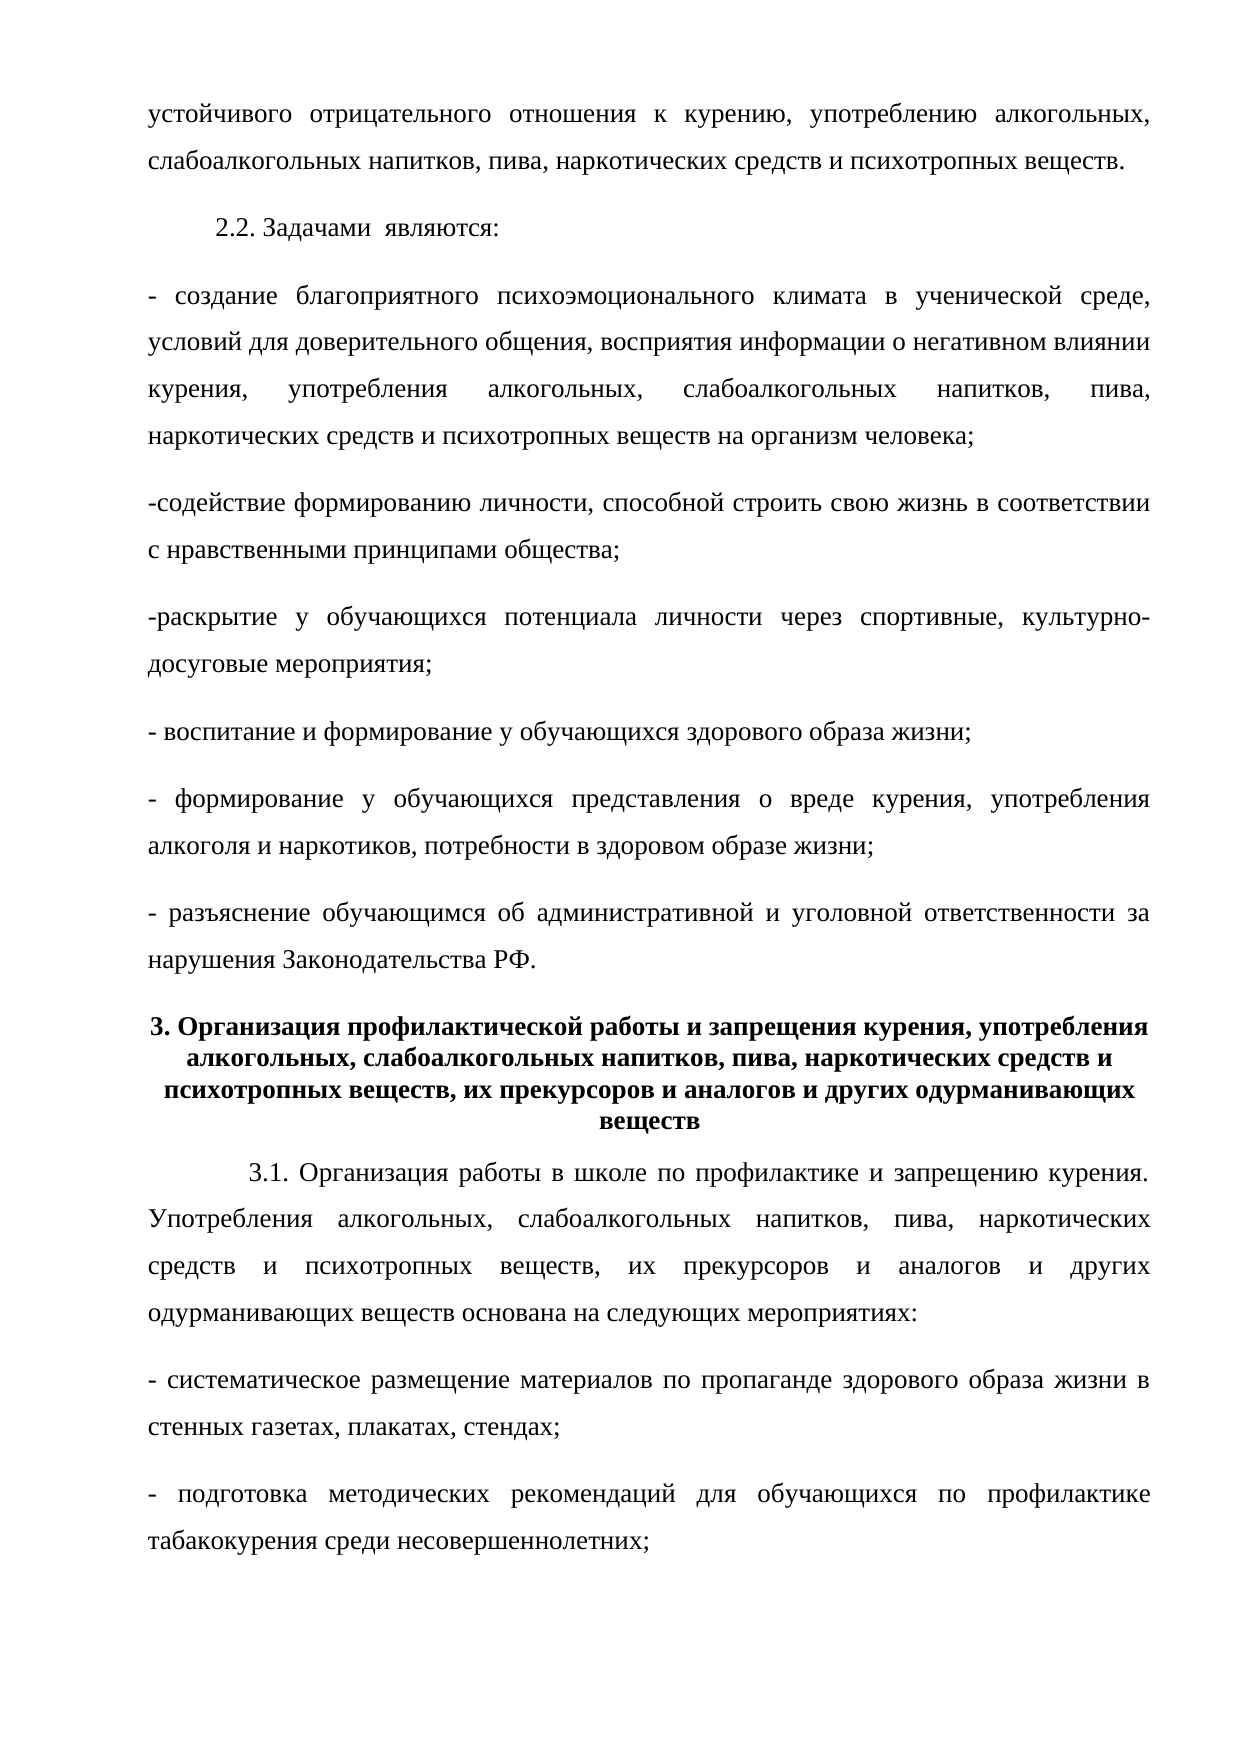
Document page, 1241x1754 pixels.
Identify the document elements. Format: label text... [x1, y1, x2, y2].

text - разъяснение обучающимся об административной и уголовной ответственности за нарушения Законодательства РФ. [148, 896, 1152, 974]
text - систематическое размещение материалов по пропаганде здорового образа жизни в стенных газетах, плакатах, стендах; [148, 1363, 1152, 1441]
text - подготовка методических рекомендаций для обучающихся по профилактике табакокурения среди несовершеннолетних; [148, 1477, 1152, 1555]
text -раскрытие у обучающихся потенциала личности через спортивные, культурно-досуговые мероприятия; [148, 600, 1152, 678]
text 3.1. Организация работы в школе по профилактике и запрещению курения. Употребления алкогольных, слабоалкогольных напитков, пива, наркотических средств и психотропных веществ, их прекурсоров и аналогов и других одурманивающих веществ основана на следующих мероприятиях: [148, 1156, 1152, 1327]
text - воспитание и формирование у обучающихся здорового образа жизни; [148, 714, 1152, 746]
text 3. Организация профилактической работы и запрещения курения, употребления алкогольных, слабоалкогольных напитков, пива, наркотических средств и психотропных веществ, их прекурсоров и аналогов и других одурманивающих веществ [148, 1010, 1152, 1135]
text - создание благоприятного психоэмоционального климата в ученической среде, условий для доверительного общения, восприятия информации о негативном влиянии курения, употребления алкогольных, слабоалкогольных напитков, пива, наркотических средств и психотропных веществ на организм человека; [148, 279, 1152, 450]
text - формирование у обучающихся представления о вреде курения, употребления алкоголя и наркотиков, потребности в здоровом образе жизни; [148, 782, 1152, 860]
text 2.2. Задачами являются: [148, 211, 1152, 242]
text устойчивого отрицательного отношения к курению, употреблению алкогольных, слабоалкогольных напитков, пива, наркотических средств и психотропных веществ. [148, 97, 1152, 175]
text -содействие формированию личности, способной строить свою жизнь в соответствии с нравственными принципами общества; [148, 486, 1152, 564]
